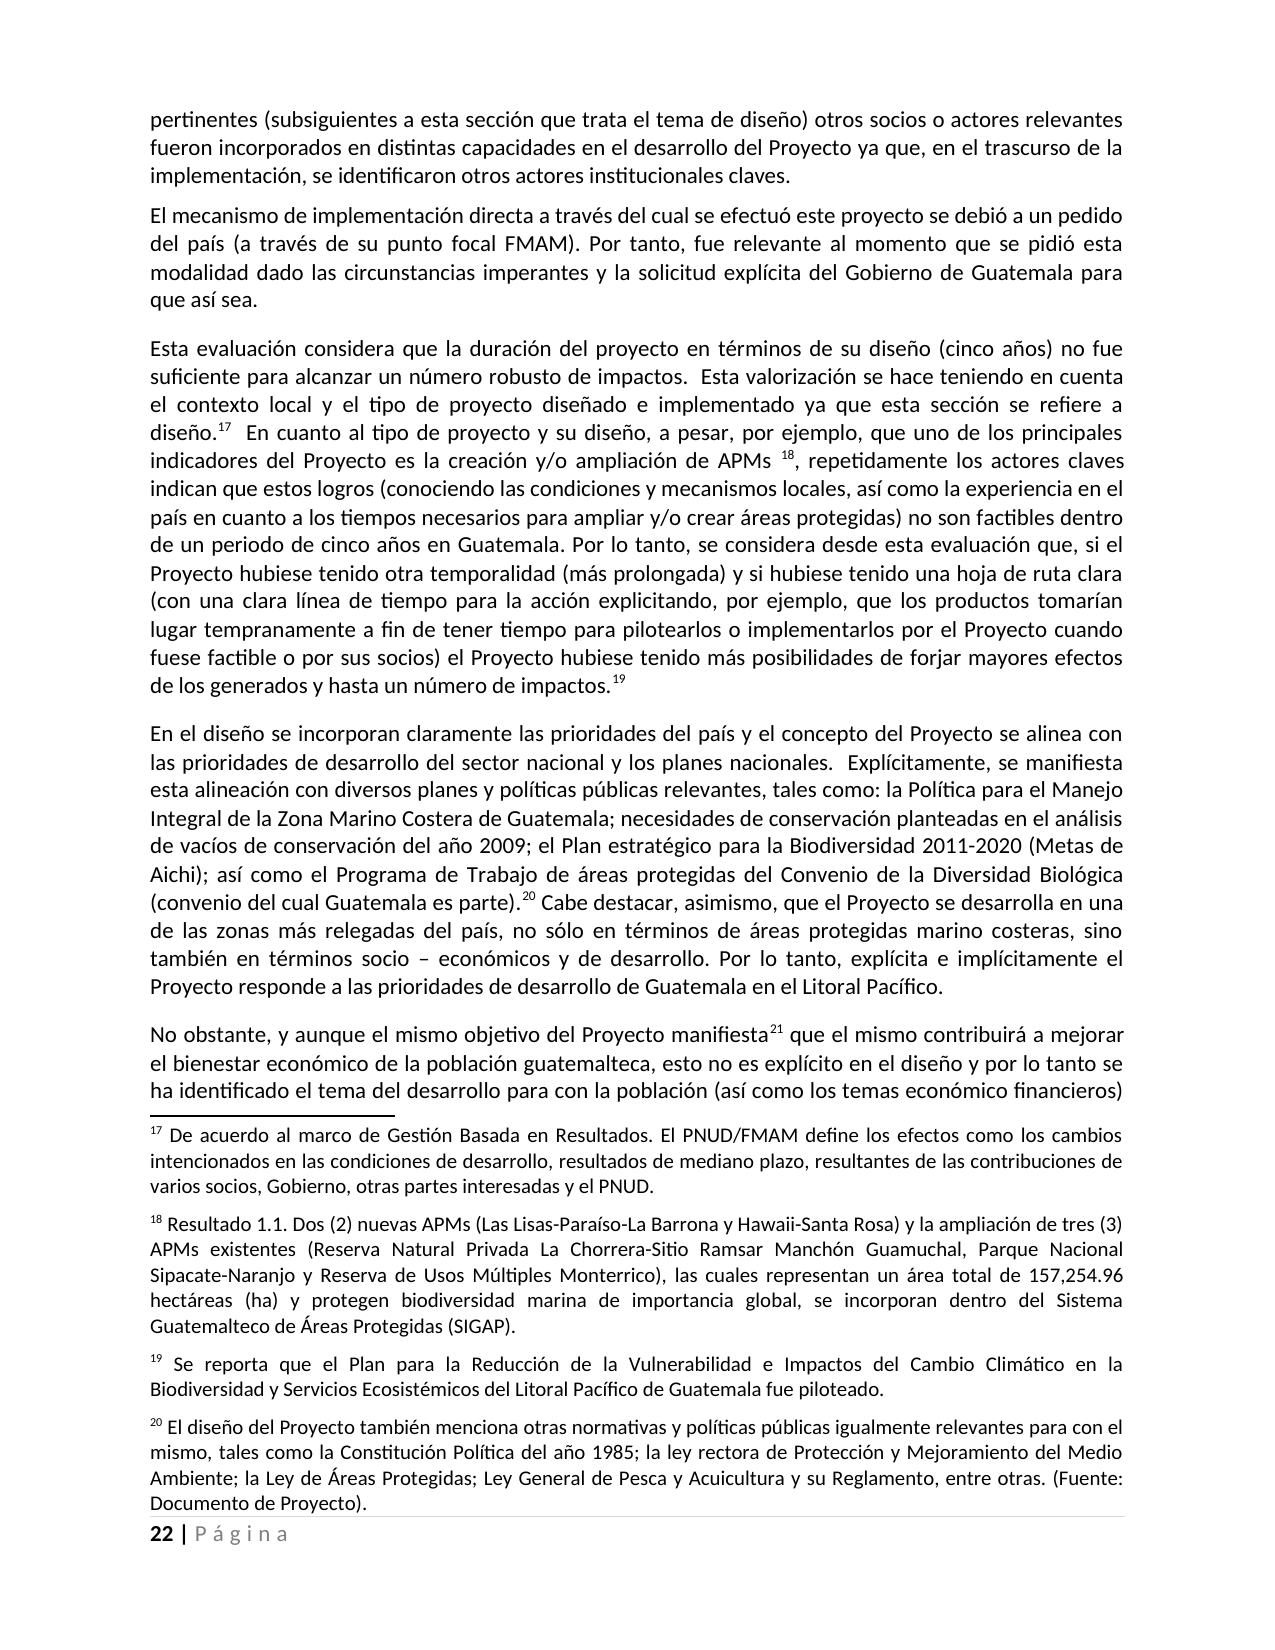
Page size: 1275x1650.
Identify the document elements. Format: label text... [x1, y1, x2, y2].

text No obstante, y aunque el mismo objetivo del Proyecto manifiesta que el mismo contribuirá a mejorar el bienestar económico de la población guatemalteca, esto no es explícito en el diseño y por lo tanto se ha identificado el tema del desarrollo para con la población (así como los temas económico financieros) como una de las cuestiones débiles del Proyecto. Específicamente, el Proyecto (en parte debido a este vacío del diseño) no trabajó cuestiones de medios de vida a fondo. Asimismo, el financiamiento del manejo de las áreas protegidas, el valor de las áreas protegidas en cuanto a servicios ambientales que ofrecen, o su potencial como factor de desarrollo para la zona costera marina del Pacífico guatemalteca tampoco fue sustancialmente trabajado ni realzado. [150, 1021, 1125, 1105]
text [150, 105, 1125, 189]
text Esta evaluación considera que la duración del proyecto en términos de su diseño (cinco años) no fue suficiente para alcanzar un número robusto de impactos. Esta valorización se hace teniendo en cuenta el contexto local y el tipo de proyecto diseñado e implementado ya que esta sección se refiere a diseño. En cuanto al tipo de proyecto y su diseño, a pesar, por ejemplo, que uno de los principales indicadores del Proyecto es la creación y/o ampliación de APMs , repetidamente los actores claves indican que estos logros (conociendo las condiciones y mecanismos locales, así como la experiencia en el país en cuanto a los tiempos necesarios para ampliar y/o crear áreas protegidas) no son factibles dentro de un periodo de cinco años en Guatemala. Por lo tanto, se considera desde esta evaluación que, si el Proyecto hubiese tenido otra temporalidad (más prolongada) y si hubiese tenido una hoja de ruta clara (con una clara línea de tiempo para la acción explicitando, por ejemplo, que los productos tomarían lugar tempranamente a fin de tener tiempo para pilotearlos o implementarlos por el Proyecto cuando fuese factible o por sus socios) el Proyecto hubiese tenido más posibilidades de forjar mayores efectos de los generados y hasta un número de impactos. [150, 334, 1125, 699]
text En el diseño se incorporan claramente las prioridades del país y el concepto del Proyecto se alinea con las prioridades de desarrollo del sector nacional y los planes nacionales. Explícitamente, se manifiesta esta alineación con diversos planes y políticas públicas relevantes, tales como: la Política para el Manejo Integral de la Zona Marino Costera de Guatemala; necesidades de conservación planteadas en el análisis de vacíos de conservación del año 2009; el Plan estratégico para la Biodiversidad 2011-2020 (Metas de Aichi); así como el Programa de Trabajo de áreas protegidas del Convenio de la Diversidad Biológica (convenio del cual Guatemala es parte). Cabe destacar, asimismo, que el Proyecto se desarrolla en una de las zonas más relegadas del país, no sólo en términos de áreas protegidas marino costeras, sino también en términos socio – económicos y de desarrollo. Por lo tanto, explícita e implícitamente el Proyecto responde a las prioridades de desarrollo de Guatemala en el Litoral Pacífico. [150, 719, 1125, 1000]
text El mecanismo de implementación directa a través del cual se efectuó este proyecto se debió a un pedido del país (a través de su punto focal FMAM). Por tanto, fue relevante al momento que se pidió esta modalidad dado las circunstancias imperantes y la solicitud explícita del Gobierno de Guatemala para que así sea. [150, 202, 1125, 314]
